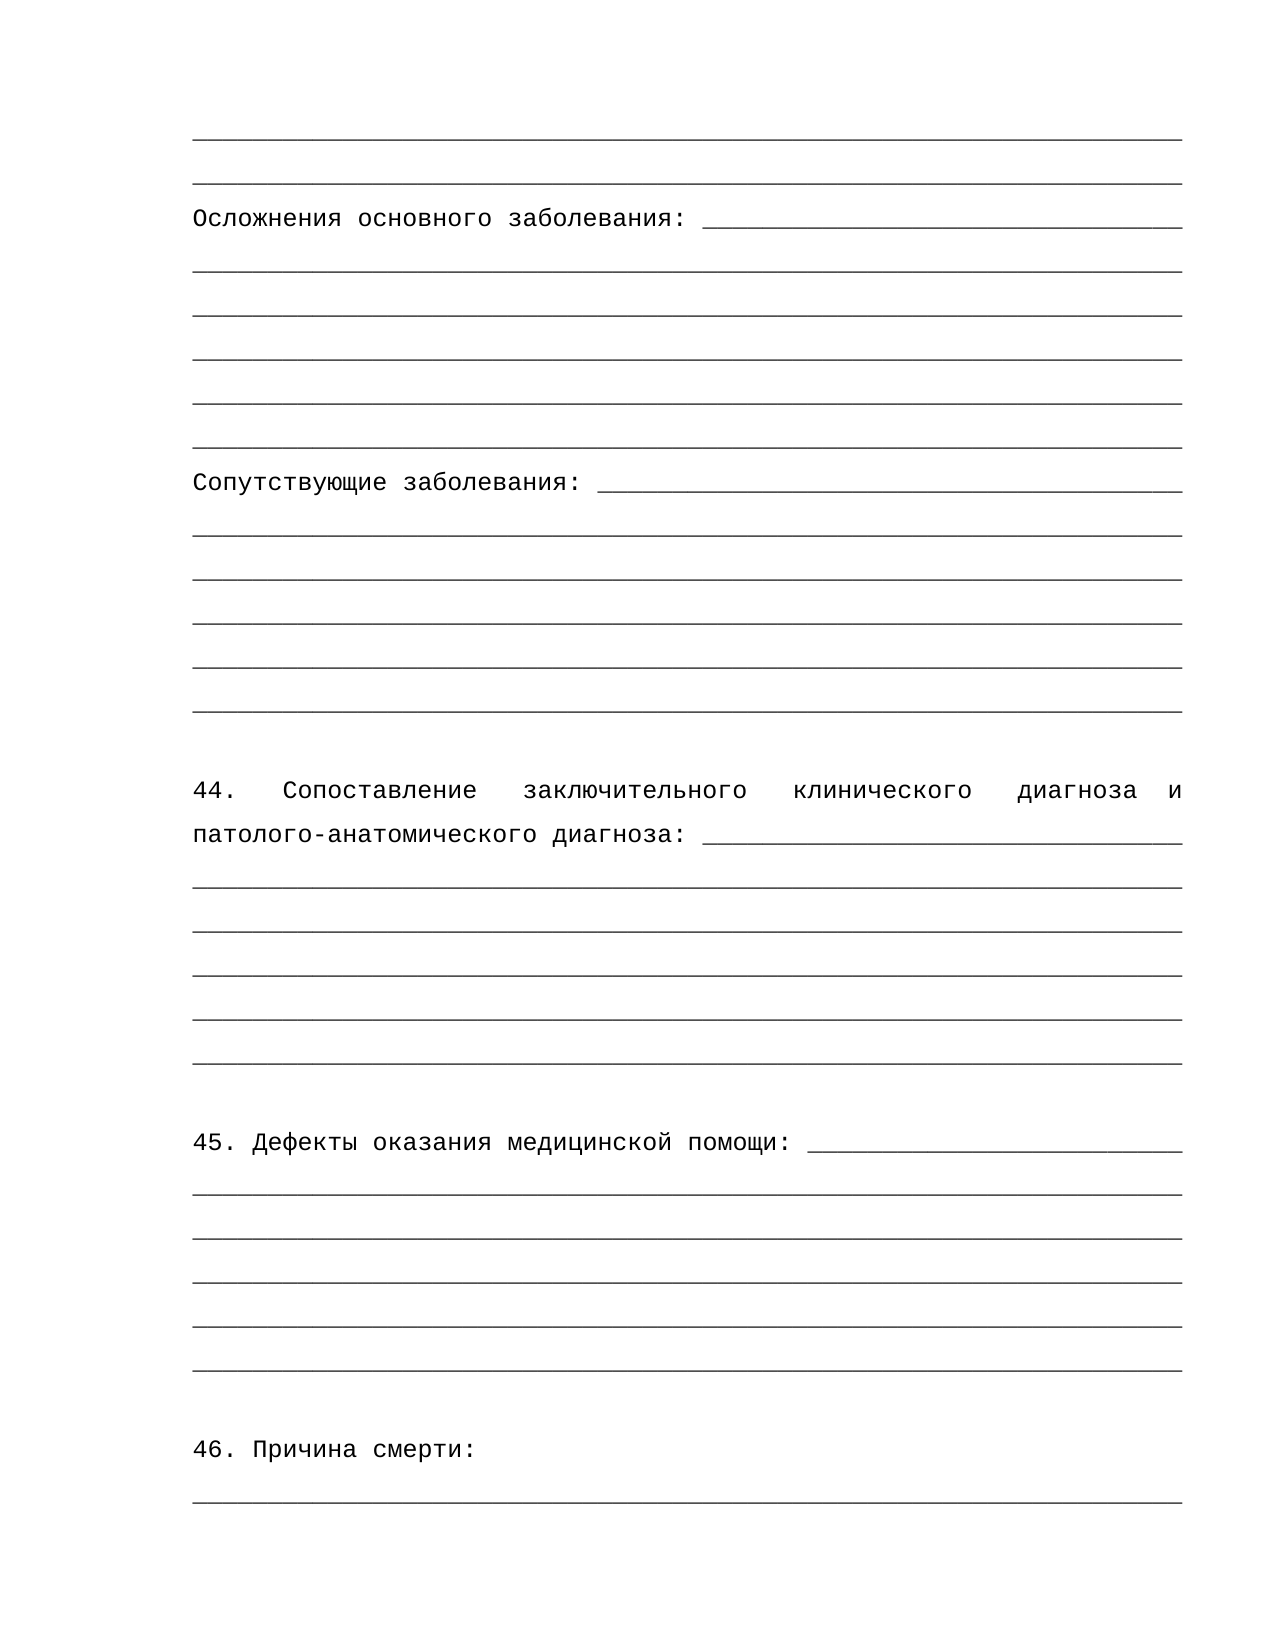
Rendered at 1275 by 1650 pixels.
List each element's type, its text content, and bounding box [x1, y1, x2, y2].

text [177, 1481, 1186, 1509]
text __________________________________________________________________ [177, 689, 1186, 718]
text 46. Причина смерти: [177, 1437, 1186, 1465]
text __________________________________________________________________ [177, 953, 1186, 982]
text __________________________________________________________________ [177, 426, 1186, 454]
text 45. Дефекты оказания медицинской помощи: _________________________ [177, 1129, 1186, 1157]
text патолого-анатомического диагноза: ________________________________ [177, 821, 1186, 850]
text __________________________________________________________________ [177, 865, 1186, 894]
text 44. Сопоставление заключительного клинического диагноза и [177, 777, 1186, 806]
text __________________________________________________________________ [177, 997, 1186, 1026]
text __________________________________________________________________ [177, 558, 1186, 586]
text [177, 118, 1186, 146]
text __________________________________________________________________ [177, 1041, 1186, 1069]
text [177, 1349, 1186, 1377]
text __________________________________________________________________ [177, 646, 1186, 674]
text __________________________________________________________________ [177, 602, 1186, 630]
text __________________________________________________________________ [177, 1305, 1186, 1333]
text __________________________________________________________________ [177, 1173, 1186, 1201]
text __________________________________________________________________ [177, 1217, 1186, 1245]
text __________________________________________________________________ [177, 514, 1186, 542]
text __________________________________________________________________ [177, 294, 1186, 322]
text __________________________________________________________________ [177, 382, 1186, 410]
text __________________________________________________________________ [177, 1261, 1186, 1289]
text Сопутствующие заболевания: _______________________________________ [177, 470, 1186, 498]
text Осложнения основного заболевания: ________________________________ [177, 206, 1186, 234]
text __________________________________________________________________ [177, 338, 1186, 366]
text __________________________________________________________________ [177, 250, 1186, 278]
text __________________________________________________________________ [177, 909, 1186, 938]
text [177, 162, 1186, 190]
